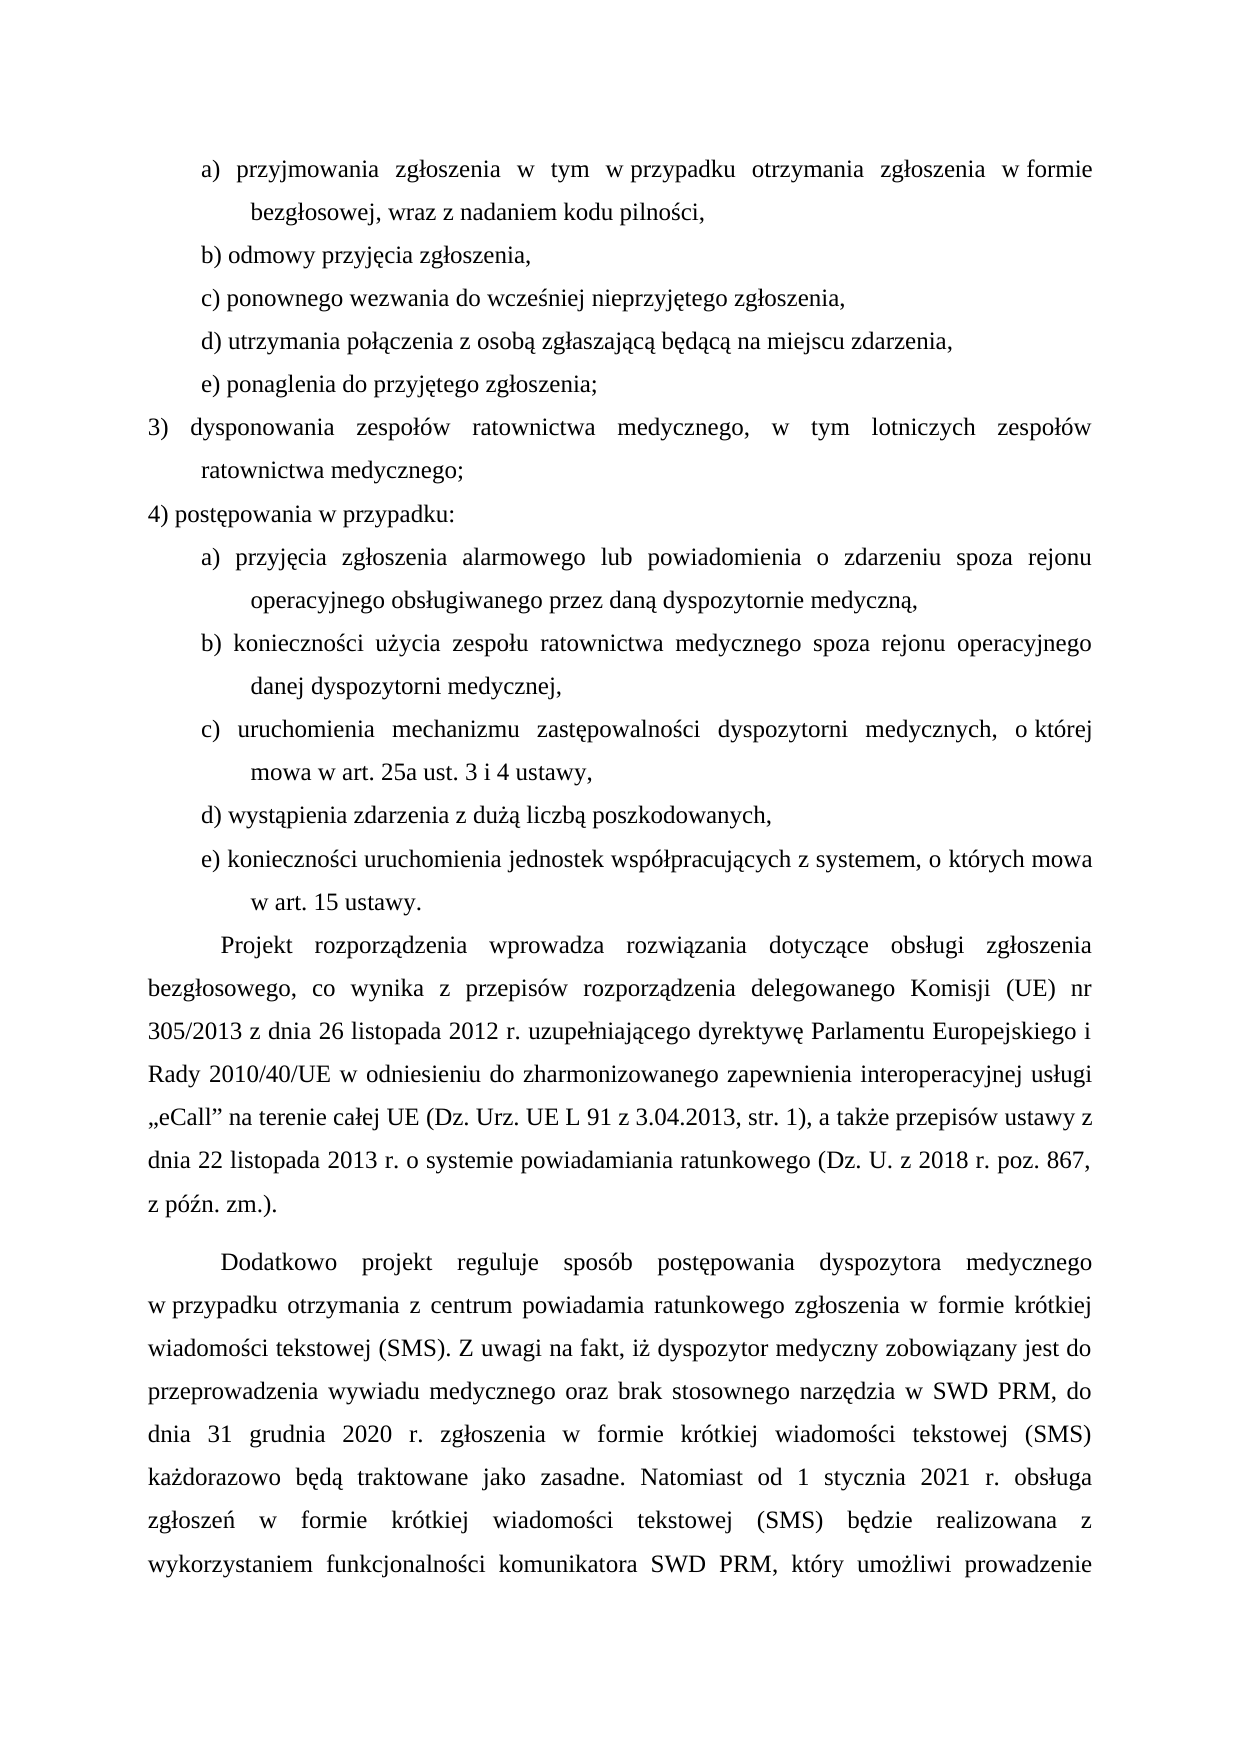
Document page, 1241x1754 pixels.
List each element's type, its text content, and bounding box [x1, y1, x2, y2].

text e) ponaglenia do przyjętego zgłoszenia; [201, 369, 1093, 398]
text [148, 1247, 1093, 1577]
text d) utrzymania połączenia z osobą zgłaszającą będącą na miejscu zdarzenia, [201, 326, 1093, 355]
text b) odmowy przyjęcia zgłoszenia, [201, 240, 1093, 269]
text c) uruchomienia mechanizmu zastępowalności dyspozytorni medycznych, o której mowa w art. 25a ust. 3 i 4 ustawy, [201, 714, 1093, 786]
text b) konieczności użycia zespołu ratownictwa medycznego spoza rejonu operacyjnego danej dyspozytorni medycznej, [201, 628, 1093, 700]
text e) konieczności uruchomienia jednostek współpracujących z systemem, o których mowa w art. 15 ustawy. [201, 844, 1093, 916]
text d) wystąpienia zdarzenia z dużą liczbą poszkodowanych, [201, 801, 1093, 829]
text 4) postępowania w przypadku: [148, 499, 1093, 527]
text a) przyjmowania zgłoszenia w tym w przypadku otrzymania zgłoszenia w formie bezgłosowej, wraz z nadaniem kodu pilności, [201, 154, 1093, 226]
text a) przyjęcia zgłoszenia alarmowego lub powiadomienia o zdarzeniu spoza rejonu operacyjnego obsługiwanego przez daną dyspozytornie medyczną, [201, 542, 1093, 614]
text Projekt rozporządzenia wprowadza rozwiązania dotyczące obsługi zgłoszenia bezgłosowego, co wynika z przepisów rozporządzenia delegowanego Komisji (UE) nr 305/2013 z dnia 26 listopada 2012 r. uzupełniającego dyrektywę Parlamentu Europejskiego i Rady 2010/40/UE w odniesieniu do zharmonizowanego zapewnienia interoperacyjnej usługi „eCall” na terenie całej UE (Dz. Urz. UE L 91 z 3.04.2013, str. 1), a także przepisów ustawy z dnia 22 listopada 2013 r. o systemie powiadamiania ratunkowego (Dz. U. z 2018 r. poz. 867, z późn. zm.). [148, 930, 1093, 1217]
text 3) dysponowania zespołów ratownictwa medycznego, w tym lotniczych zespołów ratownictwa medycznego; [148, 412, 1093, 484]
text c) ponownego wezwania do wcześniej nieprzyjętego zgłoszenia, [201, 283, 1093, 312]
